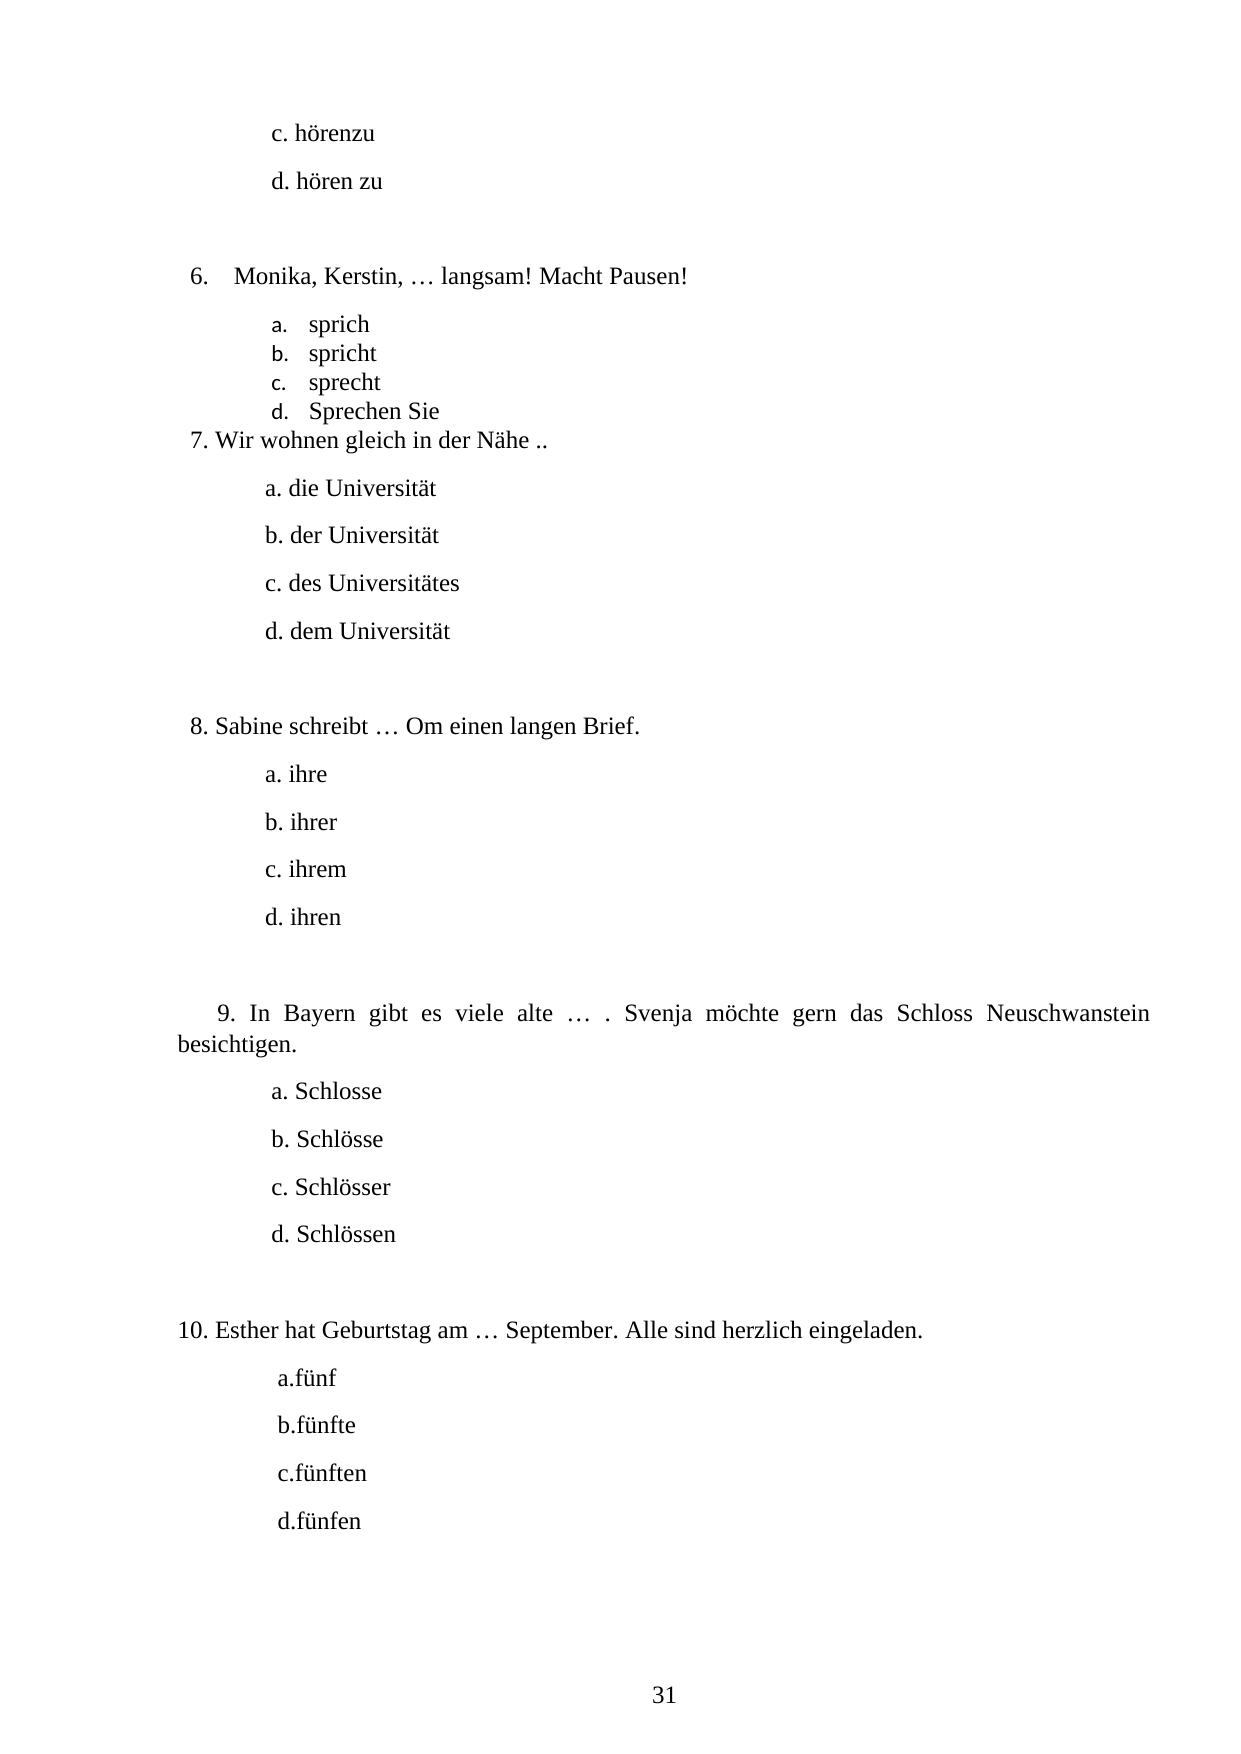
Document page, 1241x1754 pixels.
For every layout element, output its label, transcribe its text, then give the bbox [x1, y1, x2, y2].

text 6. Monika, Kerstin, … langsam! Macht Pausen! [177, 261, 1152, 290]
list sprich [271, 309, 1152, 338]
list Sprechen Sie [271, 396, 1152, 425]
text b. der Universität [177, 521, 1152, 549]
text a. die Universität [177, 473, 1152, 502]
text d.fünfen [177, 1506, 1152, 1534]
text c. Schlösser [177, 1172, 1152, 1201]
text 10. Esther hat Geburtstag am … September. Alle sind herzlich eingeladen. [177, 1315, 1152, 1344]
text b. Schlösse [177, 1124, 1152, 1153]
text a.fünf [177, 1363, 1152, 1391]
text d. ihren [177, 902, 1152, 931]
text c. des Universitätes [177, 568, 1152, 597]
text 8. Sabine schreibt … Om einen langen Brief. [177, 711, 1152, 740]
text 9. In Bayern gibt es viele alte … . Svenja möchte gern das Schloss Neuschwanstein besichtigen. [177, 998, 1152, 1057]
text d. Schlössen [177, 1219, 1152, 1248]
text b. ihrer [177, 807, 1152, 836]
text 7. Wir wohnen gleich in der Nähe .. [177, 425, 1152, 454]
text d. hören zu [271, 166, 1152, 194]
text c. ihrem [177, 854, 1152, 883]
text d. dem Universität [177, 616, 1152, 645]
text b.fünfte [177, 1410, 1152, 1439]
text a. Schlosse [177, 1076, 1152, 1105]
text c. hörenzu [271, 118, 1152, 147]
text a. ihre [177, 759, 1152, 788]
list spricht [271, 338, 1152, 367]
list sprecht [271, 367, 1152, 396]
text c.fünften [177, 1458, 1152, 1487]
